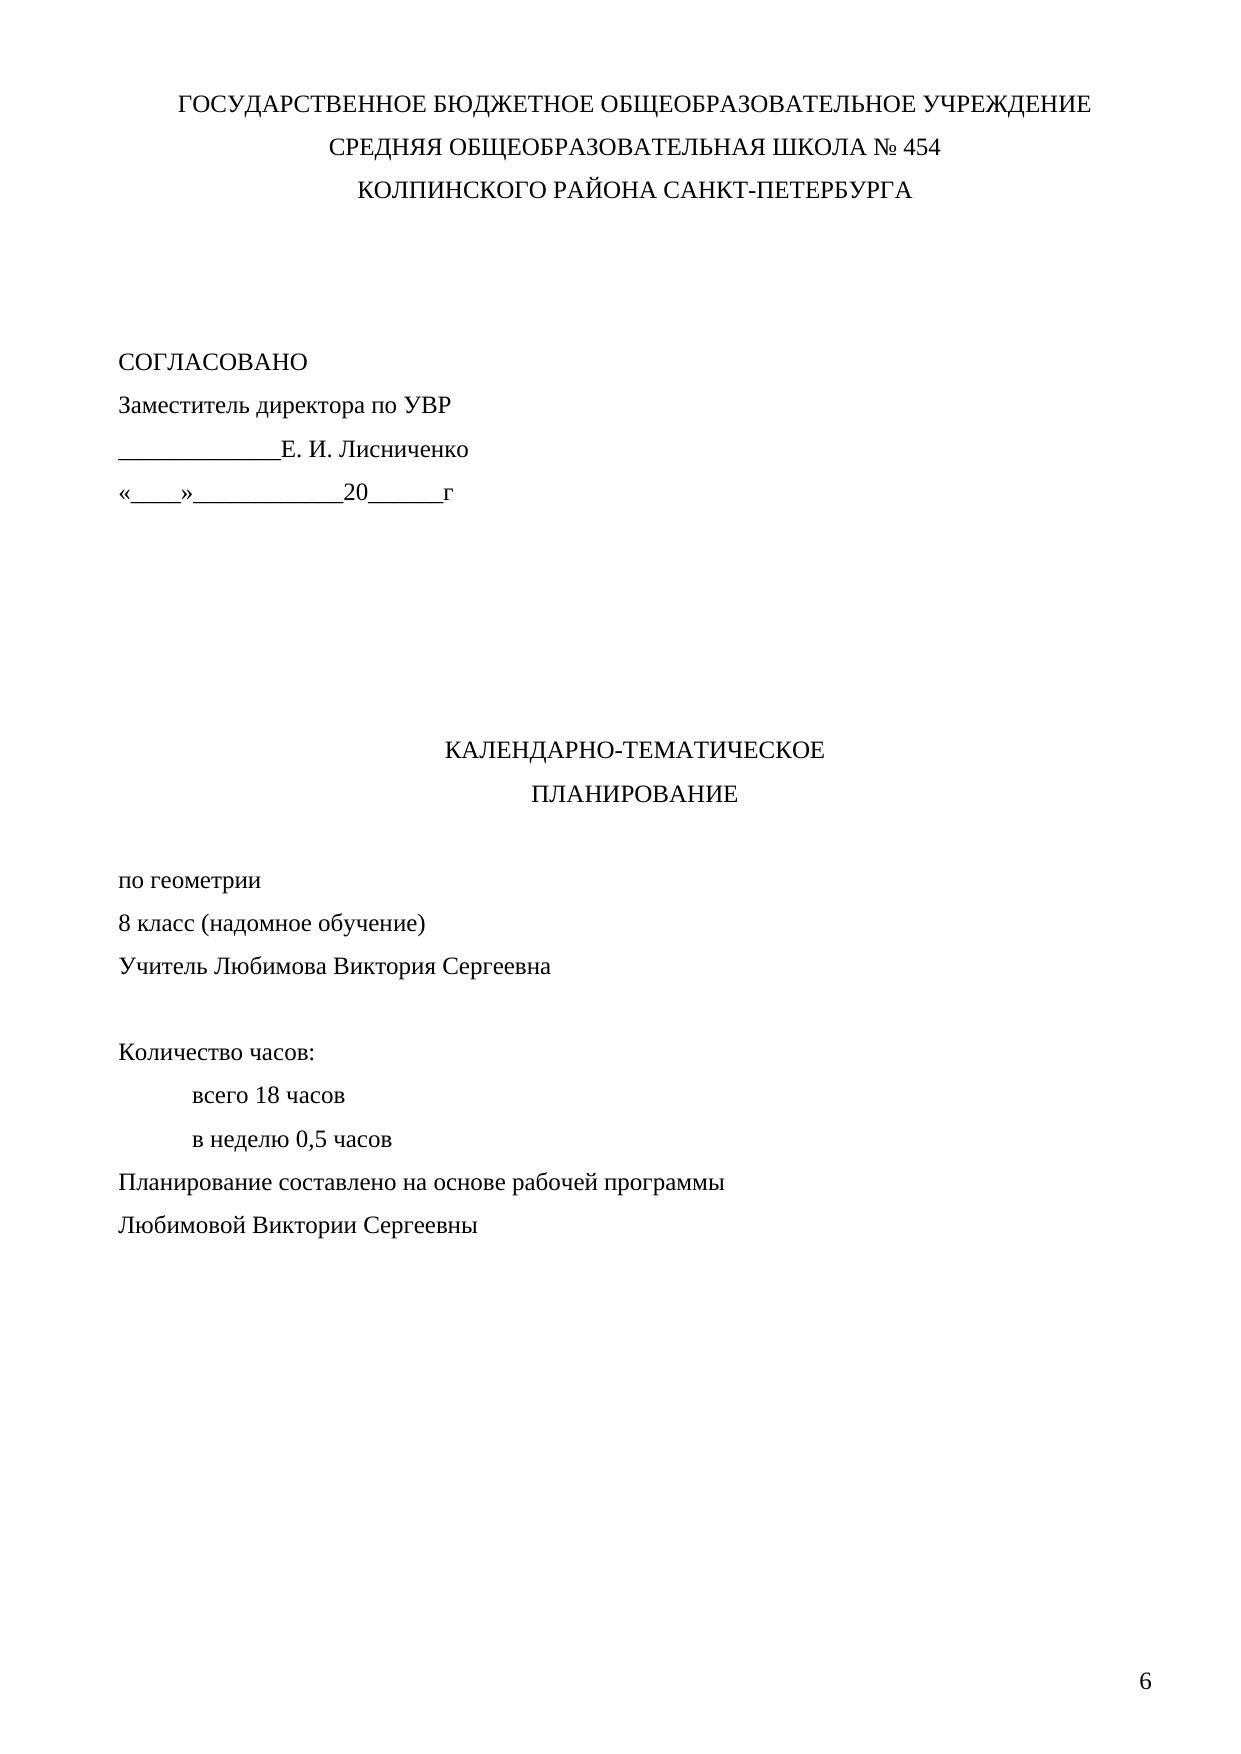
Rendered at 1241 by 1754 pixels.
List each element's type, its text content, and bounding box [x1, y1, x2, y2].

text КОЛПИНСКОГО РАЙОНА САНКТ-ПЕТЕРБУРГА [118, 175, 1152, 204]
text Учитель Любимова Виктория Сергеевна [118, 951, 1152, 980]
text в неделю 0,5 часов [118, 1124, 1152, 1152]
text Заместитель директора по УВР [118, 391, 1152, 419]
text ПЛАНИРОВАНИЕ [118, 779, 1152, 807]
text Любимовой Виктории Сергеевны [118, 1210, 1152, 1239]
text ГОСУДАРСТВЕННОЕ БЮДЖЕТНОЕ ОБЩЕОБРАЗОВАТЕЛЬНОЕ УЧРЕЖДЕНИЕ СРЕДНЯЯ ОБЩЕОБРАЗОВАТЕЛЬНАЯ ШКОЛА № 454 [118, 89, 1152, 161]
text всего 18 часов [118, 1081, 1152, 1109]
text Количество часов: [118, 1037, 1152, 1066]
text «____»____________20______г [118, 477, 1152, 506]
text КАЛЕНДАРНО-ТЕМАТИЧЕСКОЕ [118, 736, 1152, 764]
text по геометрии [118, 865, 1152, 894]
text _____________Е. И. Лисниченко [118, 434, 1152, 462]
text 8 класс (надомное обучение) [118, 908, 1152, 937]
text Планирование составлено на основе рабочей программы [118, 1167, 1152, 1196]
text СОГЛАСОВАНО [118, 347, 1152, 376]
